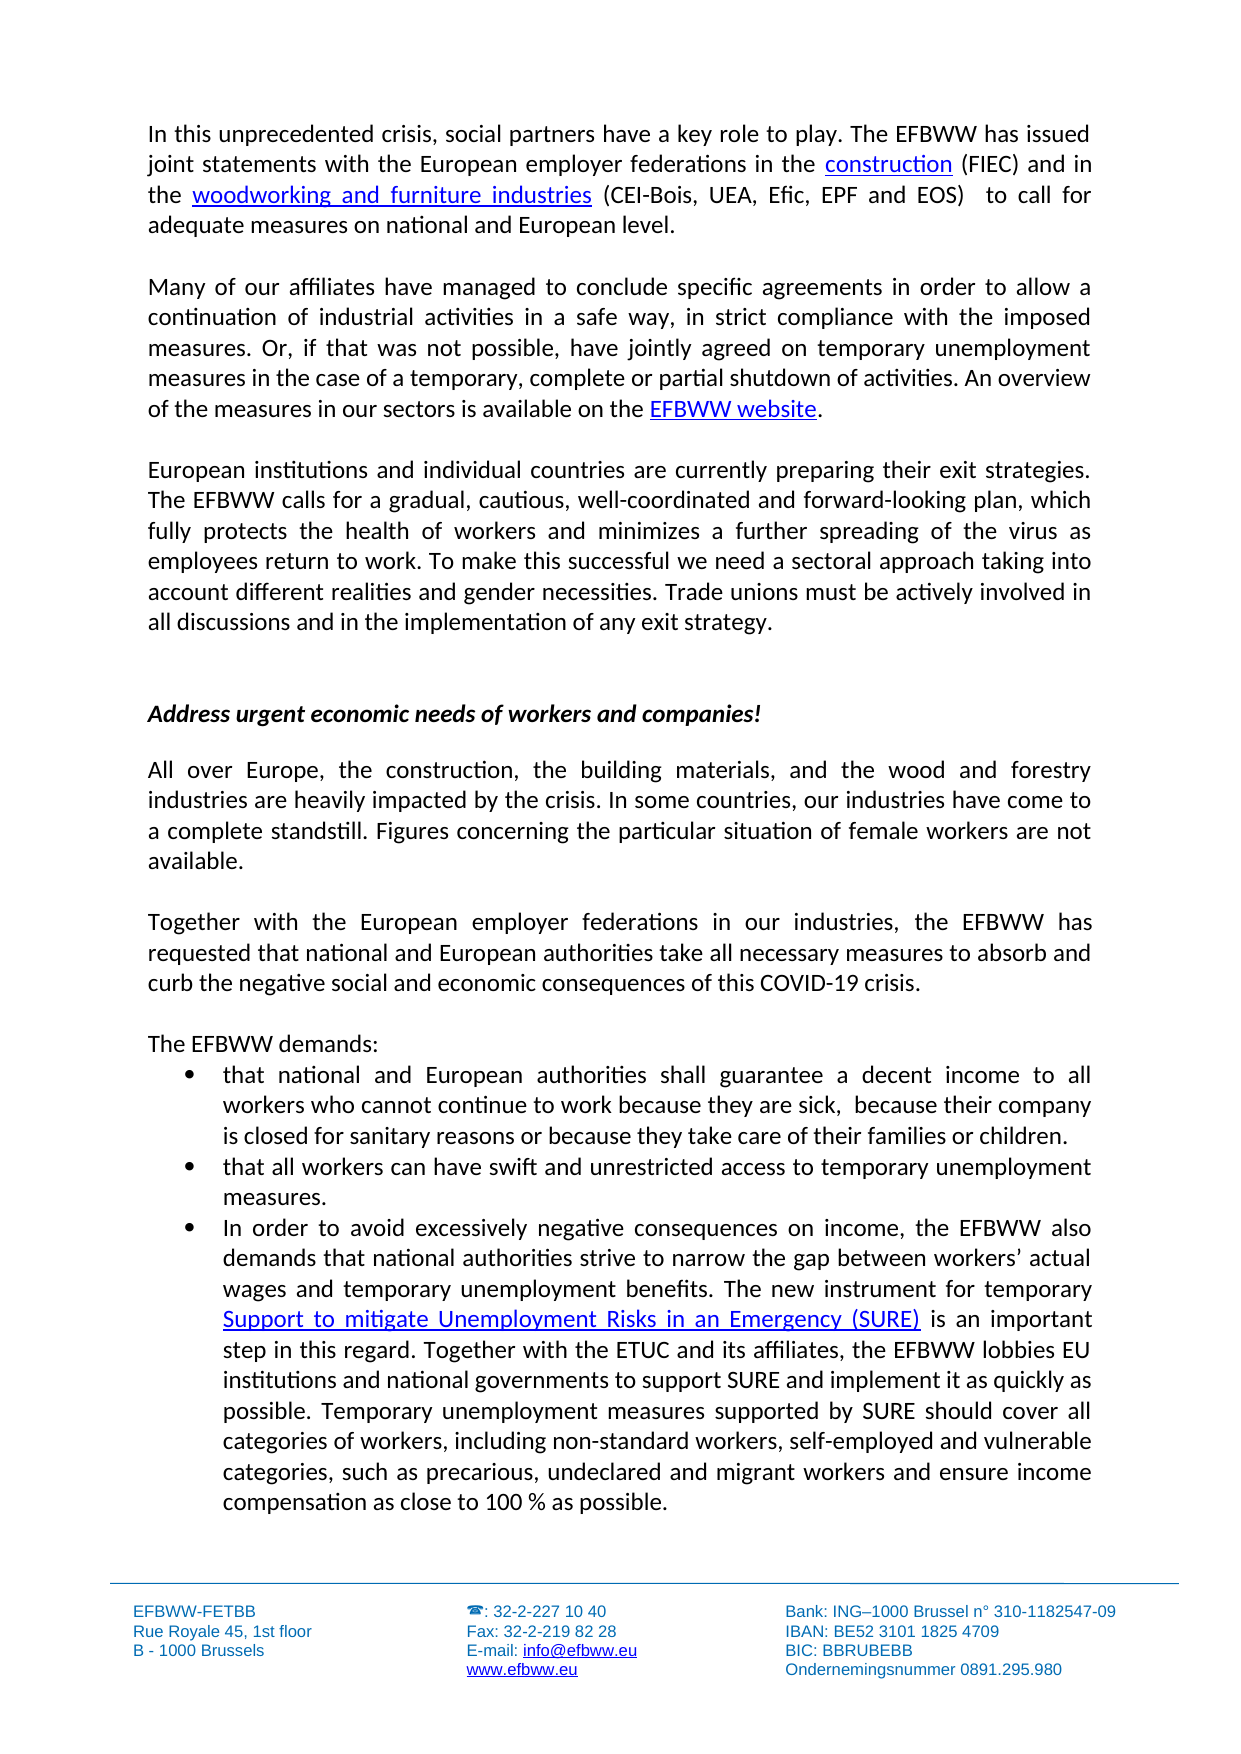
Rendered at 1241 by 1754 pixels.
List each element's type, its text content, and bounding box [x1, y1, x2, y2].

list that all workers can have swift and unrestricted access to temporary unemployment measures. [185, 1151, 1093, 1212]
text All over Europe, the construction, the building materials, and the wood and forestry industries are heavily impacted by the crisis. In some countries, our industries have come to a complete standstill. Figures concerning the particular situation of female workers are not available. [148, 754, 1093, 876]
text In this unprecedented crisis, social partners have a key role to play. The EFBWW has issued joint statements with the European employer federations in the construction (FIEC) and in the woodworking and furniture industries (CEI-Bois, UEA, Efic, EPF and EOS) to call for adequate measures on national and European level. [148, 118, 1093, 240]
text The EFBWW demands: [148, 1028, 1093, 1059]
list In order to avoid excessively negative consequences on income, the EFBWW also demands that national authorities strive to narrow the gap between workers’ actual wages and temporary unemployment benefits. The new instrument for temporary Support to mitigate Unemployment Risks in an Emergency (SURE) is an important step in this regard. Together with the ETUC and its affiliates, the EFBWW lobbies EU institutions and national governments to support SURE and implement it as quickly as possible. Temporary unemployment measures supported by SURE should cover all categories of workers, including non-standard workers, self-employed and vulnerable categories, such as precarious, undeclared and migrant workers and ensure income compensation as close to 100 % as possible. [185, 1212, 1093, 1517]
text European institutions and individual countries are currently preparing their exit strategies. The EFBWW calls for a gradual, cautious, well-coordinated and forward-looking plan, which fully protects the health of workers and minimizes a further spreading of the virus as employees return to work. To make this successful we need a sectoral approach taking into account different realities and gender necessities. Trade unions must be actively involved in all discussions and in the implementation of any exit strategy. [148, 454, 1093, 637]
list that national and European authorities shall guarantee a decent income to all workers who cannot continue to work because they are sick, because their company is closed for sanitary reasons or because they take care of their families or children. [185, 1059, 1093, 1151]
text Address urgent economic needs of workers and companies! [148, 698, 1093, 728]
text Many of our affiliates have managed to conclude specific agreements in order to allow a continuation of industrial activities in a safe way, in strict compliance with the imposed measures. Or, if that was not possible, have jointly agreed on temporary unemployment measures in the case of a temporary, complete or partial shutdown of activities. An overview of the measures in our sectors is available on the EFBWW website. [148, 271, 1093, 423]
text Together with the European employer federations in our industries, the EFBWW has requested that national and European authorities take all necessary measures to absorb and curb the negative social and economic consequences of this COVID-19 crisis. [148, 906, 1093, 998]
